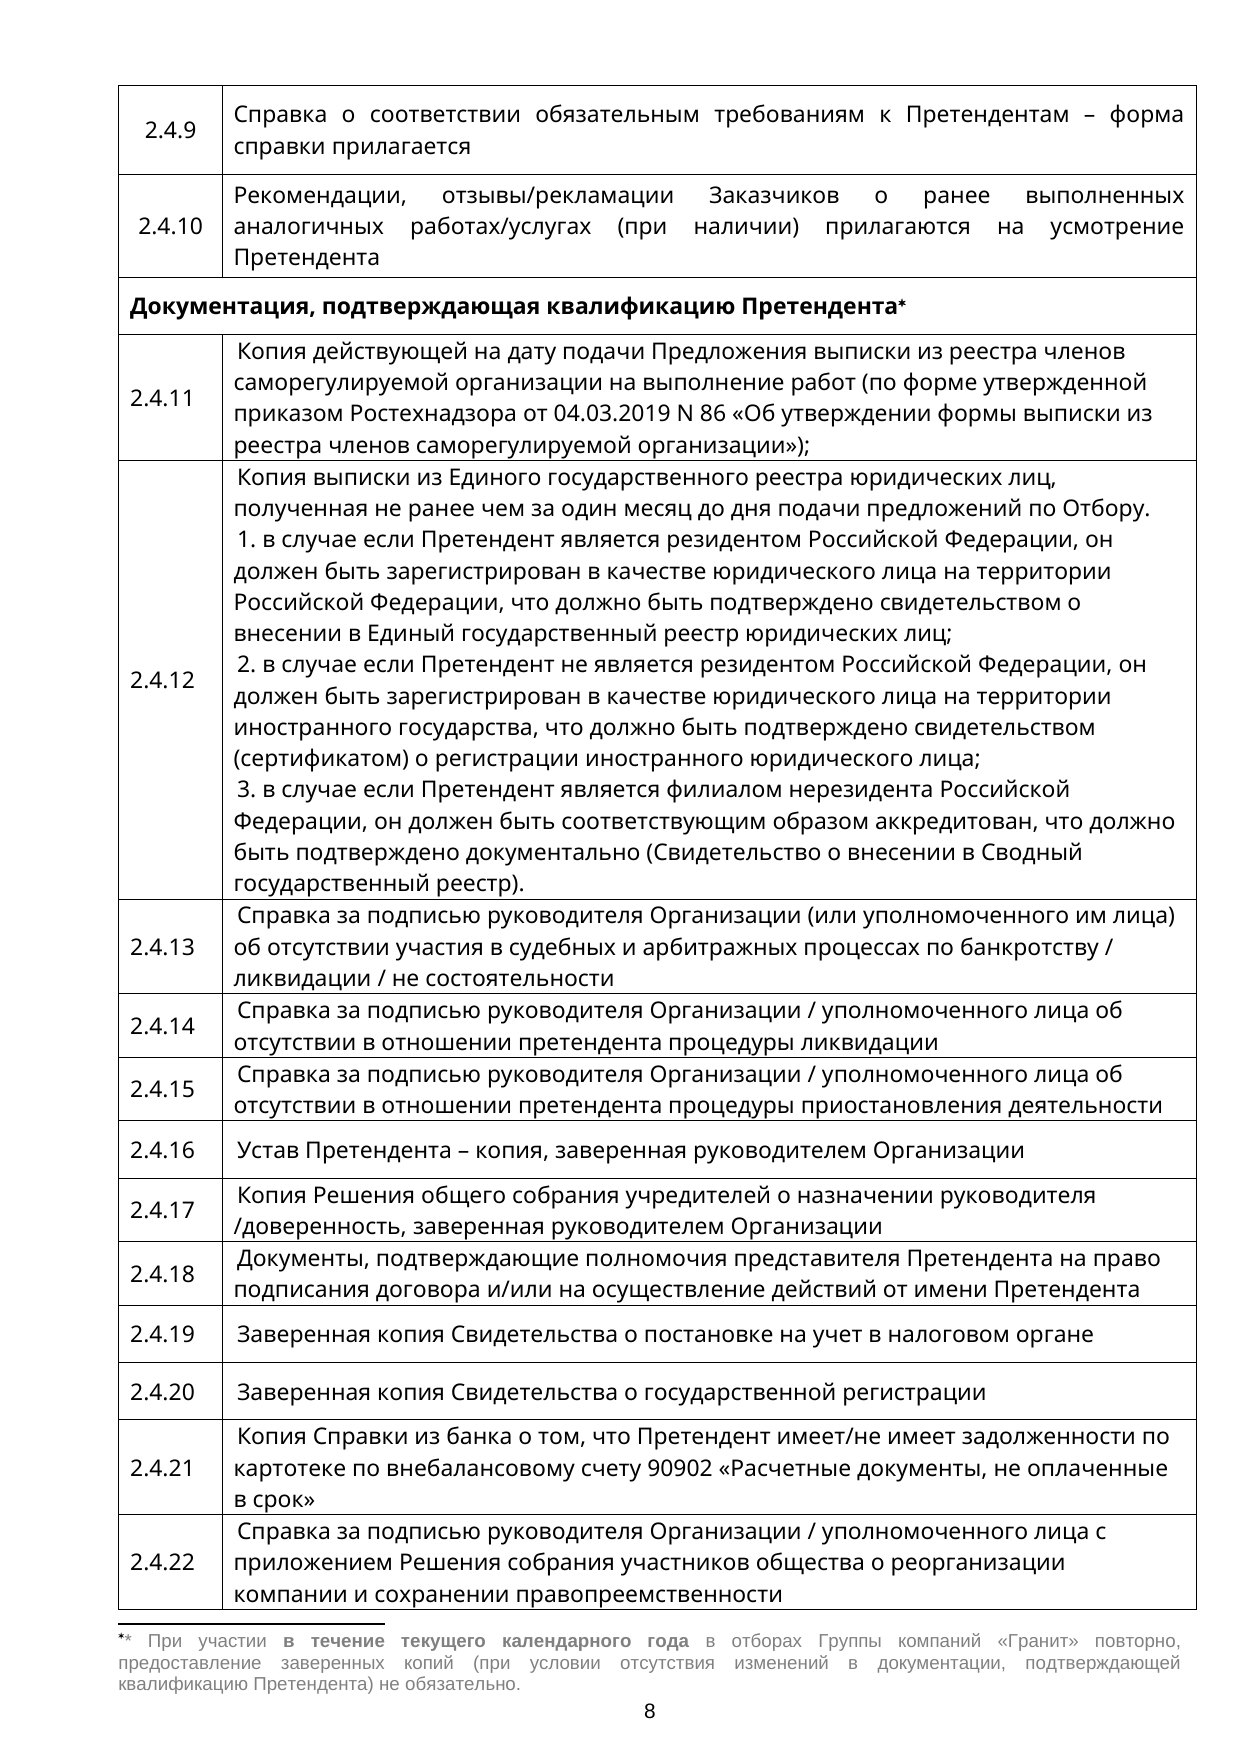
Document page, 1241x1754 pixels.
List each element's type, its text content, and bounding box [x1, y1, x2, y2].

table_cell Справка за подписью руководителя Организации / уполномоченного лица с приложением Решения собрания участников общества о реорганизации компании и сохранении правопреемственности [223, 1515, 1196, 1609]
table_cell Справка о соответствии обязательным требованиям к Претендентам – форма справки прилагается [223, 86, 1196, 173]
table_cell Справка за подписью руководителя Организации (или уполномоченного им лица) об отсутствии участия в судебных и арбитражных процессах по банкротству / ликвидации / не состоятельности [223, 900, 1196, 993]
table_cell Документация, подтверждающая квалификацию Претендента [119, 278, 1196, 334]
table_cell 2.4.10 [119, 175, 222, 277]
table_cell Справка за подписью руководителя Организации / уполномоченного лица об отсутствии в отношении претендента процедуры приостановления деятельности [223, 1058, 1196, 1120]
table_cell Заверенная копия Свидетельства о постановке на учет в налоговом органе [223, 1306, 1196, 1362]
table_cell Устав Претендента – копия, заверенная руководителем Организации [223, 1121, 1196, 1178]
table_cell 2.4.11 [119, 335, 222, 460]
table_cell Копия выписки из Единого государственного реестра юридических лиц, полученная не ранее чем за один месяц до дня подачи предложений по Отбору. 1. в случае если Претендент является резидентом Российской Федерации, он должен быть зарегистрирован в качестве юридического лица на территории Российской Федерации, что должно быть подтверждено свидетельством о внесении в Единый государственный реестр юридических лиц; 2. в случае если Претендент не является резидентом Российской Федерации, он должен быть зарегистрирован в качестве юридического лица на территории иностранного государства, что должно быть подтверждено свидетельством (сертификатом) о регистрации иностранного юридического лица; 3. в случае если Претендент является филиалом нерезидента Российской Федерации, он должен быть соответствующим образом аккредитован, что должно быть подтверждено документально (Свидетельство о внесении в Сводный государственный реестр). [223, 461, 1196, 898]
table_cell Копия действующей на дату подачи Предложения выписки из реестра членов саморегулируемой организации на выполнение работ (по форме утвержденной приказом Ростехнадзора от 04.03.2019 N 86 «Об утверждении формы выписки из реестра членов саморегулируемой организации»); [223, 335, 1196, 460]
table_cell 2.4.22 [119, 1515, 222, 1609]
table_cell 2.4.18 [119, 1242, 222, 1305]
table_cell 2.4.19 [119, 1306, 222, 1362]
table_cell Документы, подтверждающие полномочия представителя Претендента на право подписания договора и/или на осуществление действий от имени Претендента [223, 1242, 1196, 1305]
table_cell 2.4.14 [119, 994, 222, 1057]
table_cell 2.4.17 [119, 1179, 222, 1241]
table_cell 2.4.9 [119, 86, 222, 173]
table_cell Заверенная копия Свидетельства о государственной регистрации [223, 1363, 1196, 1419]
table_cell 2.4.13 [119, 900, 222, 993]
table_cell 2.4.20 [119, 1363, 222, 1419]
table_cell 2.4.21 [119, 1420, 222, 1514]
table_cell Копия Решения общего собрания учредителей о назначении руководителя /доверенность, заверенная руководителем Организации [223, 1179, 1196, 1241]
table_cell Рекомендации, отзывы/рекламации Заказчиков о ранее выполненных аналогичных работах/услугах (при наличии) прилагаются на усмотрение Претендента [223, 175, 1196, 277]
table_cell 2.4.16 [119, 1121, 222, 1178]
table_cell Копия Справки из банка о том, что Претендент имеет/не имеет задолженности по картотеке по внебалансовому счету 90902 «Расчетные документы, не оплаченные в срок» [223, 1420, 1196, 1514]
table_cell 2.4.15 [119, 1058, 222, 1120]
table_cell Справка за подписью руководителя Организации / уполномоченного лица об отсутствии в отношении претендента процедуры ликвидации [223, 994, 1196, 1057]
table_cell 2.4.12 [119, 461, 222, 898]
